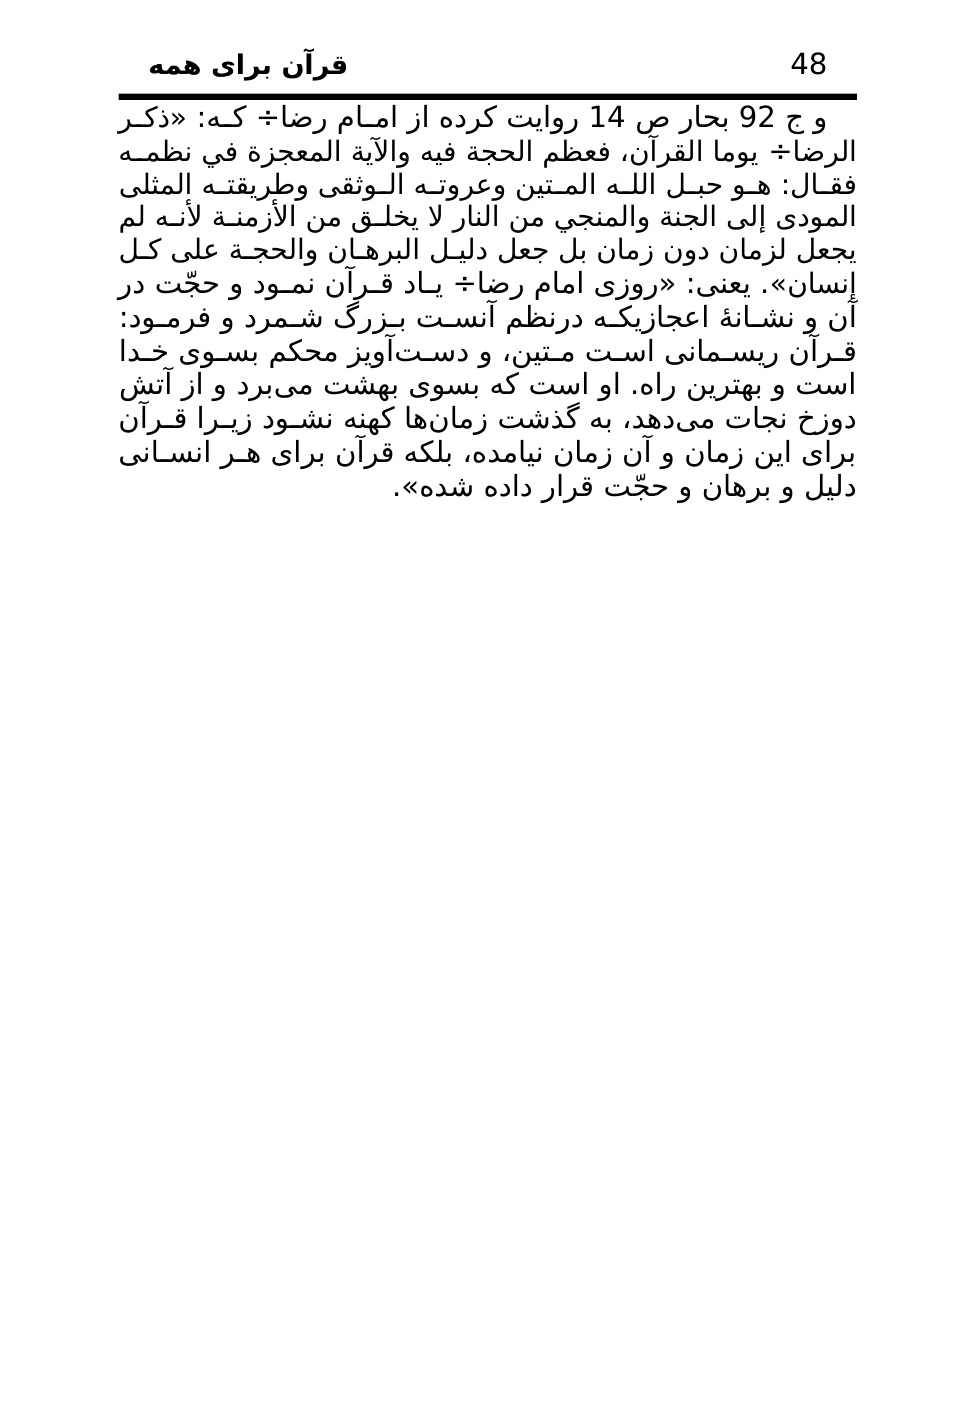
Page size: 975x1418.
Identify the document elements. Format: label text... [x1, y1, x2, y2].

text و ج 92 بحار ص 14 روایت کرده از امام رضا÷ که: «ذکر الرضا÷ یوما القرآن، فعظم الحجة فیه والآیة المعجزة في نظمه فقال: هو حبل الله المتین وعروته الوثقی وطریقته المثلی المودی إلی الجنة والمنجي من النار لا یخلق من الأزمنة لأنه لم یجعل لزمان دون زمان بل جعل دلیل البرهان والحجة علی کل إنسان». یعنی: «روزی امام رضا÷ یاد قرآن نمود و حجّت در آن و نشانۀ اعجازیکه درنظم آنست بزرگ شمرد و فرمود: قرآن ریسمانی است متین، و دست‌آویز محکم بسوی خدا است و بهترین راه. او است که بسوی بهشت می‌برد و از آتش دوزخ نجات می‌دهد، به گذشت زمان‌ها کهنه نشود زیرا قرآن برای این زمان و آن زمان نیامده، بلکه قرآن برای هر انسانی دلیل و برهان و حجّت قرار داده شده». [118, 100, 857, 504]
